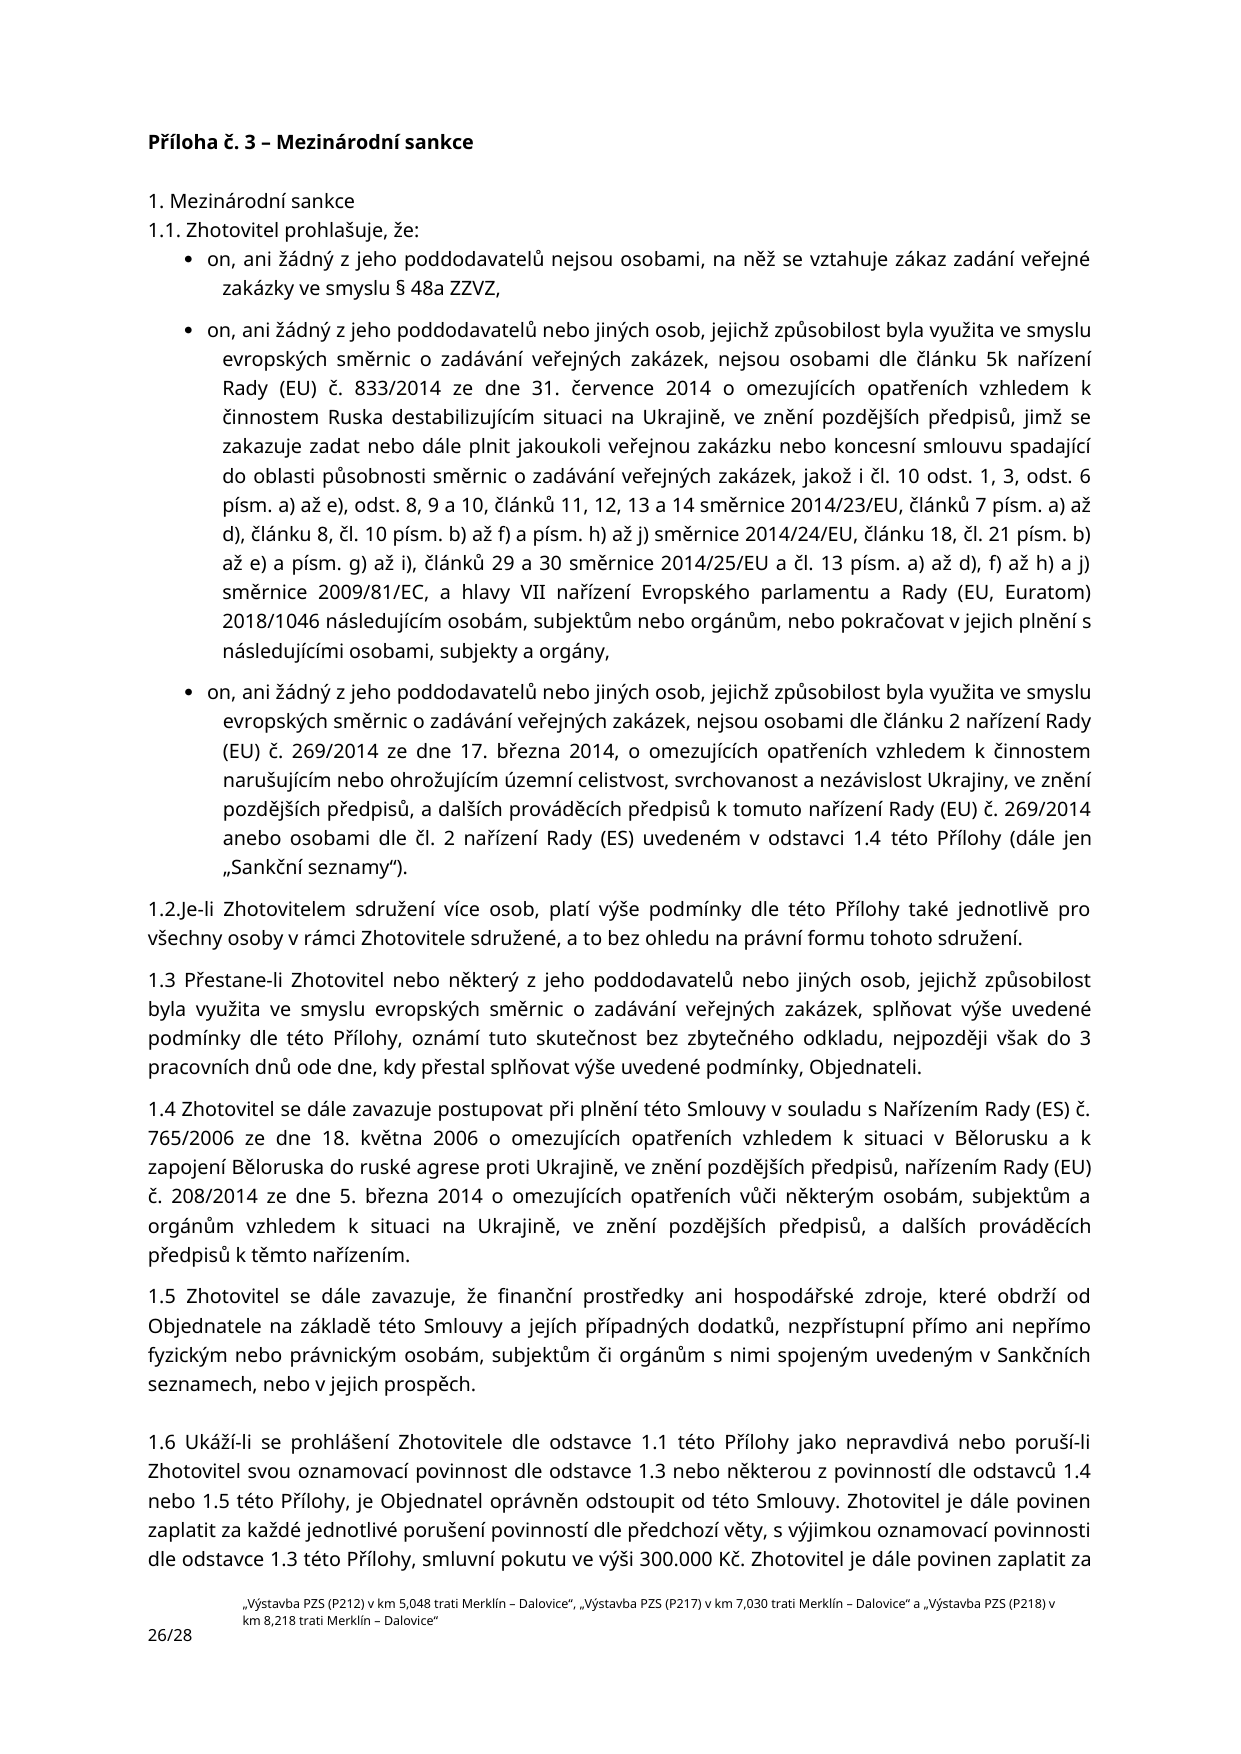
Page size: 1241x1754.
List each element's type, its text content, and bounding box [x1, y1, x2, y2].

list on, ani žádný z jeho poddodavatelů nejsou osobami, na něž se vztahuje zákaz zadání veřejné zakázky ve smyslu § 48a ZZVZ, [185, 243, 1092, 301]
text 1. Mezinárodní sankce [148, 185, 1092, 214]
text Příloha č. 3 – Mezinárodní sankce [148, 126, 1092, 156]
text 1.2.Je-li Zhotovitelem sdružení více osob, platí výše podmínky dle této Přílohy také jednotlivě pro všechny osoby v rámci Zhotovitele sdružené, a to bez ohledu na právní formu tohoto sdružení. [148, 893, 1092, 951]
text 1.4 Zhotovitel se dále zavazuje postupovat při plnění této Smlouvy v souladu s Nařízením Rady (ES) č. 765/2006 ze dne 18. května 2006 o omezujících opatřeních vzhledem k situaci v Bělorusku a k zapojení Běloruska do ruské agrese proti Ukrajině, ve znění pozdějších předpisů, nařízením Rady (EU) č. 208/2014 ze dne 5. března 2014 o omezujících opatřeních vůči některým osobám, subjektům a orgánům vzhledem k situaci na Ukrajině, ve znění pozdějších předpisů, a dalších prováděcích předpisů k těmto nařízením. [148, 1093, 1092, 1268]
text 1.5 Zhotovitel se dále zavazuje, že finanční prostředky ani hospodářské zdroje, které obdrží od Objednatele na základě této Smlouvy a jejích případných dodatků, nezpřístupní přímo ani nepřímo fyzickým nebo právnickým osobám, subjektům či orgánům s nimi spojeným uvedeným v Sankčních seznamech, nebo v jejich prospěch. [148, 1281, 1092, 1397]
text 1.3 Přestane-li Zhotovitel nebo některý z jeho poddodavatelů nebo jiných osob, jejichž způsobilost byla využita ve smyslu evropských směrnic o zadávání veřejných zakázek, splňovat výše uvedené podmínky dle této Přílohy, oznámí tuto skutečnost bez zbytečného odkladu, nejpozději však do 3 pracovních dnů ode dne, kdy přestal splňovat výše uvedené podmínky, Objednateli. [148, 964, 1092, 1081]
list on, ani žádný z jeho poddodavatelů nebo jiných osob, jejichž způsobilost byla využita ve smyslu evropských směrnic o zadávání veřejných zakázek, nejsou osobami dle článku 2 nařízení Rady (EU) č. 269/2014 ze dne 17. března 2014, o omezujících opatřeních vzhledem k činnostem narušujícím nebo ohrožujícím územní celistvost, svrchovanost a nezávislost Ukrajiny, ve znění pozdějších předpisů, a dalších prováděcích předpisů k tomuto nařízení Rady (EU) č. 269/2014 anebo osobami dle čl. 2 nařízení Rady (ES) uvedeném v odstavci 1.4 této Přílohy (dále jen „Sankční seznamy“). [185, 676, 1092, 881]
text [148, 1426, 1092, 1572]
list on, ani žádný z jeho poddodavatelů nebo jiných osob, jejichž způsobilost byla využita ve smyslu evropských směrnic o zadávání veřejných zakázek, nejsou osobami dle článku 5k nařízení Rady (EU) č. 833/2014 ze dne 31. července 2014 o omezujících opatřeních vzhledem k činnostem Ruska destabilizujícím situaci na Ukrajině, ve znění pozdějších předpisů, jimž se zakazuje zadat nebo dále plnit jakoukoli veřejnou zakázku nebo koncesní smlouvu spadající do oblasti působnosti směrnic o zadávání veřejných zakázek, jakož i čl. 10 odst. 1, 3, odst. 6 písm. a) až e), odst. 8, 9 a 10, článků 11, 12, 13 a 14 směrnice 2014/23/EU, článků 7 písm. a) až d), článku 8, čl. 10 písm. b) až f) a písm. h) až j) směrnice 2014/24/EU, článku 18, čl. 21 písm. b) až e) a písm. g) až i), článků 29 a 30 směrnice 2014/25/EU a čl. 13 písm. a) až d), f) až h) a j) směrnice 2009/81/EC, a hlavy VII nařízení Evropského parlamentu a Rady (EU, Euratom) 2018/1046 následujícím osobám, subjektům nebo orgánům, nebo pokračovat v jejich plnění s následujícími osobami, subjekty a orgány, [185, 314, 1092, 664]
text 1.1. Zhotovitel prohlašuje, že: [148, 214, 1092, 243]
